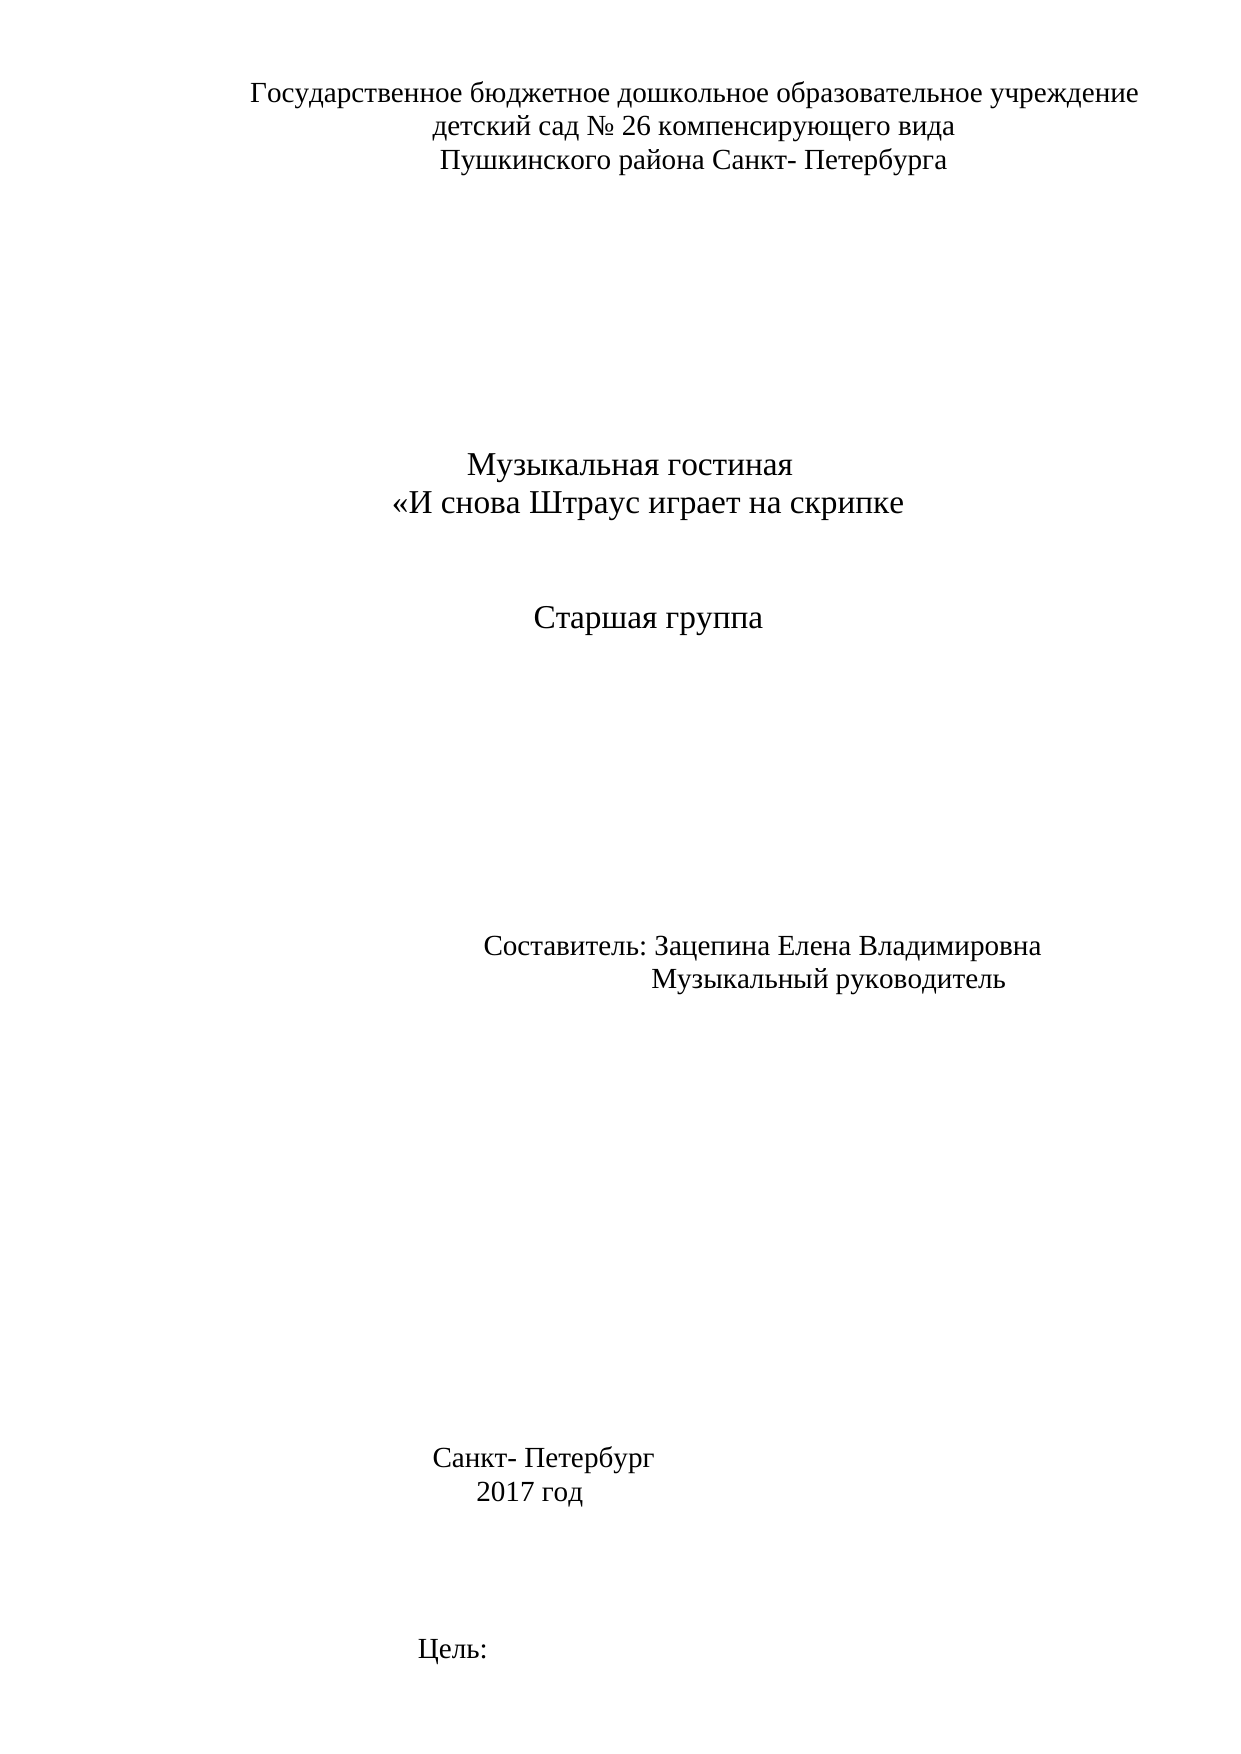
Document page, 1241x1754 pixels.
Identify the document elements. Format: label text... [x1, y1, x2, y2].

text Музыкальный руководитель [75, 961, 1165, 995]
text Пушкинского района Санкт- Петербурга [75, 142, 1165, 176]
text Старшая группа [75, 597, 1165, 636]
text Санкт- Петербург [75, 1441, 1165, 1474]
text детский сад № 26 компенсирующего вида [75, 108, 1165, 142]
text 2017 год [75, 1474, 1165, 1508]
text «И снова Штраус играет на скрипке [75, 482, 1165, 521]
text Составитель: Зацепина Елена Владимировна [75, 928, 1165, 961]
text Цель: [75, 1632, 1165, 1665]
text Музыкальная гостиная [75, 444, 1165, 482]
text Государственное бюджетное дошкольное образовательное учреждение [75, 75, 1165, 108]
